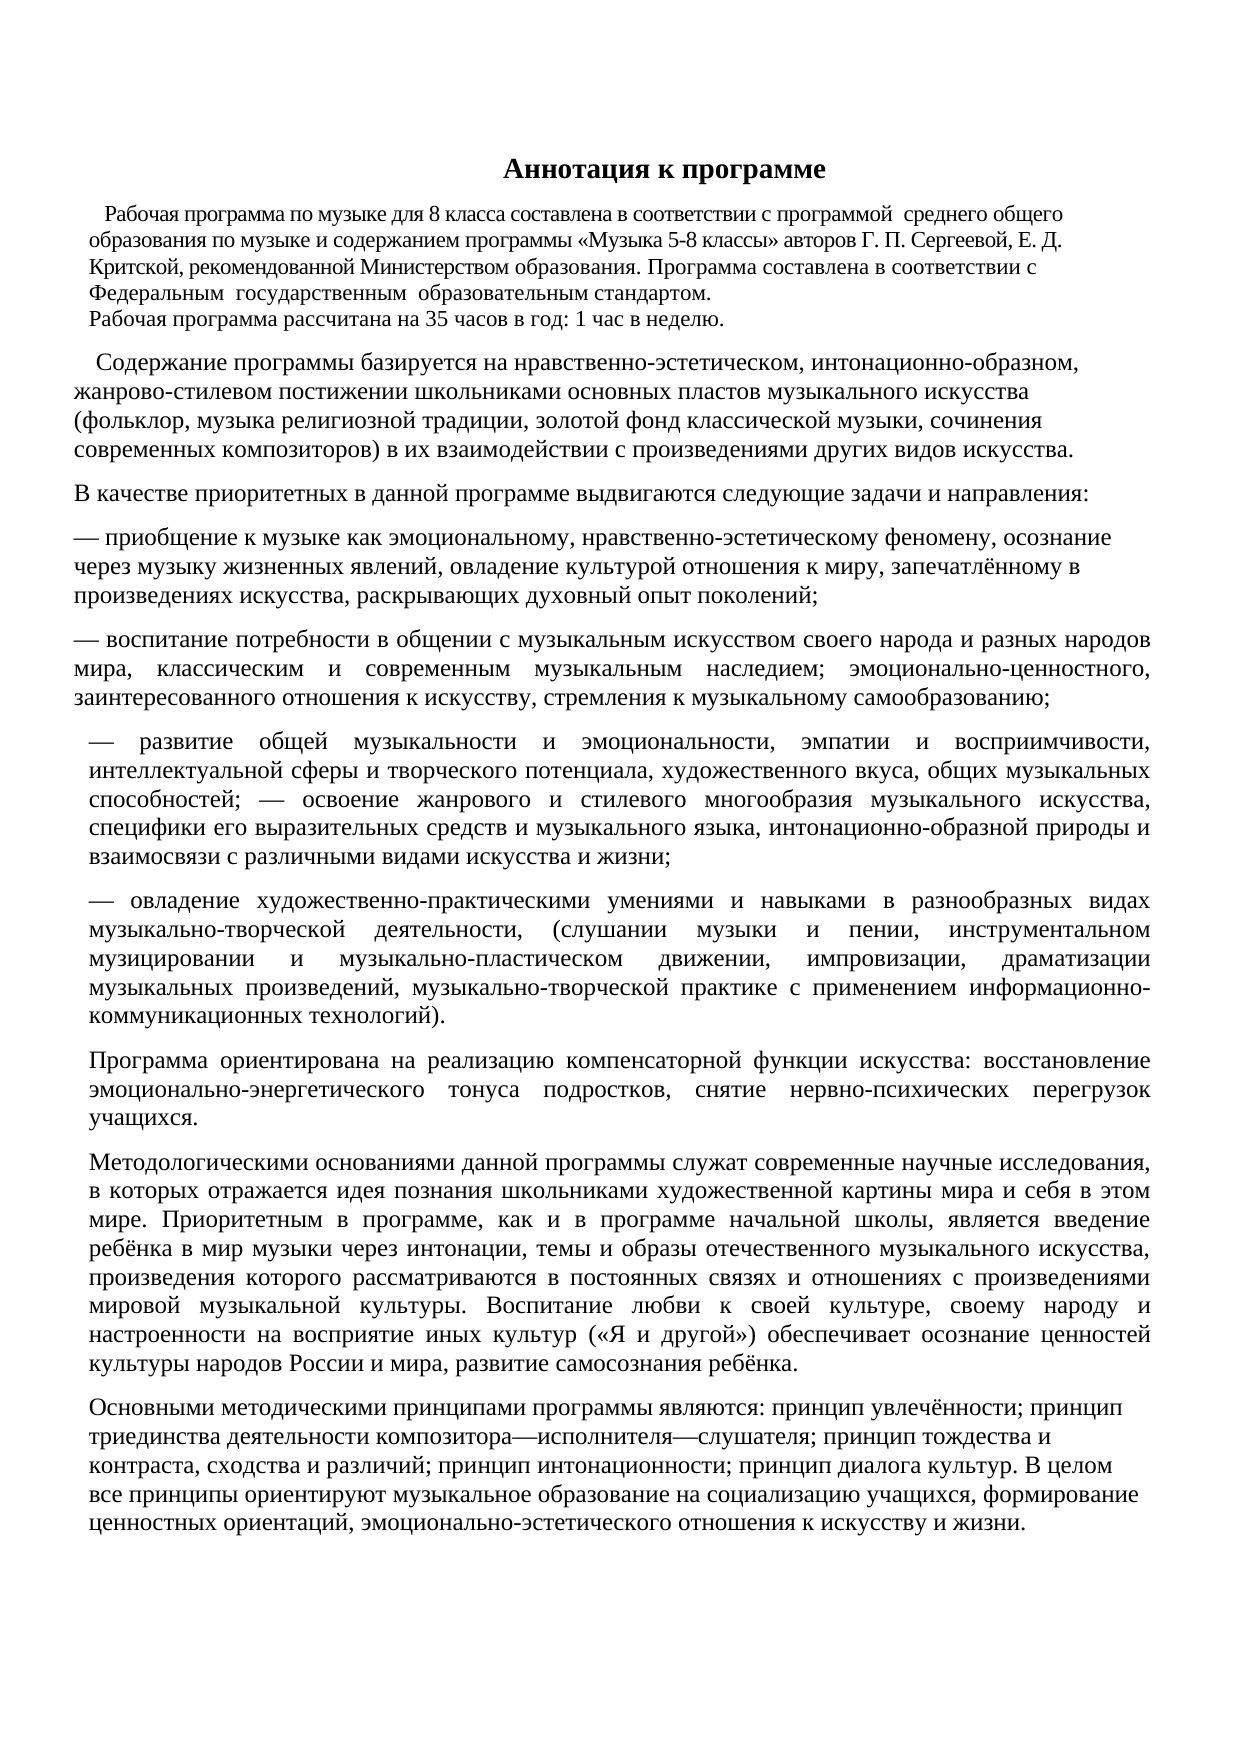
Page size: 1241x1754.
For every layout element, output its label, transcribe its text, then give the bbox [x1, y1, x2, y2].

text Аннотация к программе [177, 151, 1152, 184]
text Рабочая программа по музыке для 8 класса составлена в соответствии с программой среднего общего образования по музыке и содержанием программы «Музыка 5-8 классы» авторов Г. П. Сергеевой, Е. Д. Критской, рекомендованной Министерством образования. Программа составлена в соответствии с Федеральным государственным образовательным стандартом. [88, 200, 1152, 306]
text В качестве приоритетных в данной программе выдвигаются следующие задачи и направления: [74, 478, 1152, 507]
text Программа ориентирована на реализацию компенсаторной функции искусства: восстановление эмоционально-энергетического тонуса подростков, снятие нервно-психических перегрузок учащихся. [88, 1045, 1152, 1131]
text — развитие общей музыкальности и эмоциональности, эмпатии и восприимчивости, интеллектуальной сферы и творческого потенциала, художественного вкуса, общих музыкальных способностей; — освоение жанрового и стилевого многообразия музыкального искусства, специфики его выразительных средств и музыкального языка, интонационно-образной природы и взаимосвязи с различными видами искусства и жизни; [88, 726, 1152, 870]
text Методологическими основаниями данной программы служат современные научные исследования, в которых отражается идея познания школьниками художественной картины мира и себя в этом мире. Приоритетным в программе, как и в программе начальной школы, является введение ребёнка в мир музыки через интонации, темы и образы отечественного музыкального искусства, произведения которого рассматриваются в постоянных связях и отношениях с произведениями мировой музыкальной культуры. Воспитание любви к своей культуре, своему народу и настроенности на восприятие иных культур («Я и другой») обеспечивает осознание ценностей культуры народов России и мира, развитие самосознания ребёнка. [88, 1147, 1152, 1377]
text Содержание программы базируется на нравственно-эстетическом, интонационно-образном, жанрово-стилевом постижении школьниками основных пластов музыкального искусства (фольклор, музыка религиозной традиции, золотой фонд классической музыки, сочинения современных композиторов) в их взаимодействии с произведениями других видов искусства. [74, 347, 1152, 462]
text Рабочая программа рассчитана на 35 часов в год: 1 час в неделю. [88, 306, 1152, 332]
text — приобщение к музыке как эмоциональному, нравственно-эстетическому феномену, осознание через музыку жизненных явлений, овладение культурой отношения к миру, запечатлённому в произведениях искусства, раскрывающих духовный опыт поколений; [74, 522, 1152, 609]
text — воспитание потребности в общении с музыкальным искусством своего народа и разных народов мира, классическим и современным музыкальным наследием; эмоционально-ценностного, заинтересованного отношения к искусству, стремления к музыкальному самообразованию; [74, 624, 1152, 711]
text — овладение художественно-практическими умениями и навыками в разнообразных видах музыкально-творческой деятельности, (слушании музыки и пении, инструментальном музицировании и музыкально-пластическом движении, импровизации, драматизации музыкальных произведений, музыкально-творческой практике с применением информационно-коммуникационных технологий). [88, 886, 1152, 1029]
text Основными методическими принципами программы являются: принцип увлечённости; принцип триединства деятельности композитора—исполнителя—слушателя; принцип тождества и контраста, сходства и различий; принцип интонационности; принцип диалога культур. В целом все принципы ориентируют музыкальное образование на социализацию учащихся, формирование ценностных ориентаций, эмоционально-эстетического отношения к искусству и жизни. [88, 1392, 1152, 1536]
